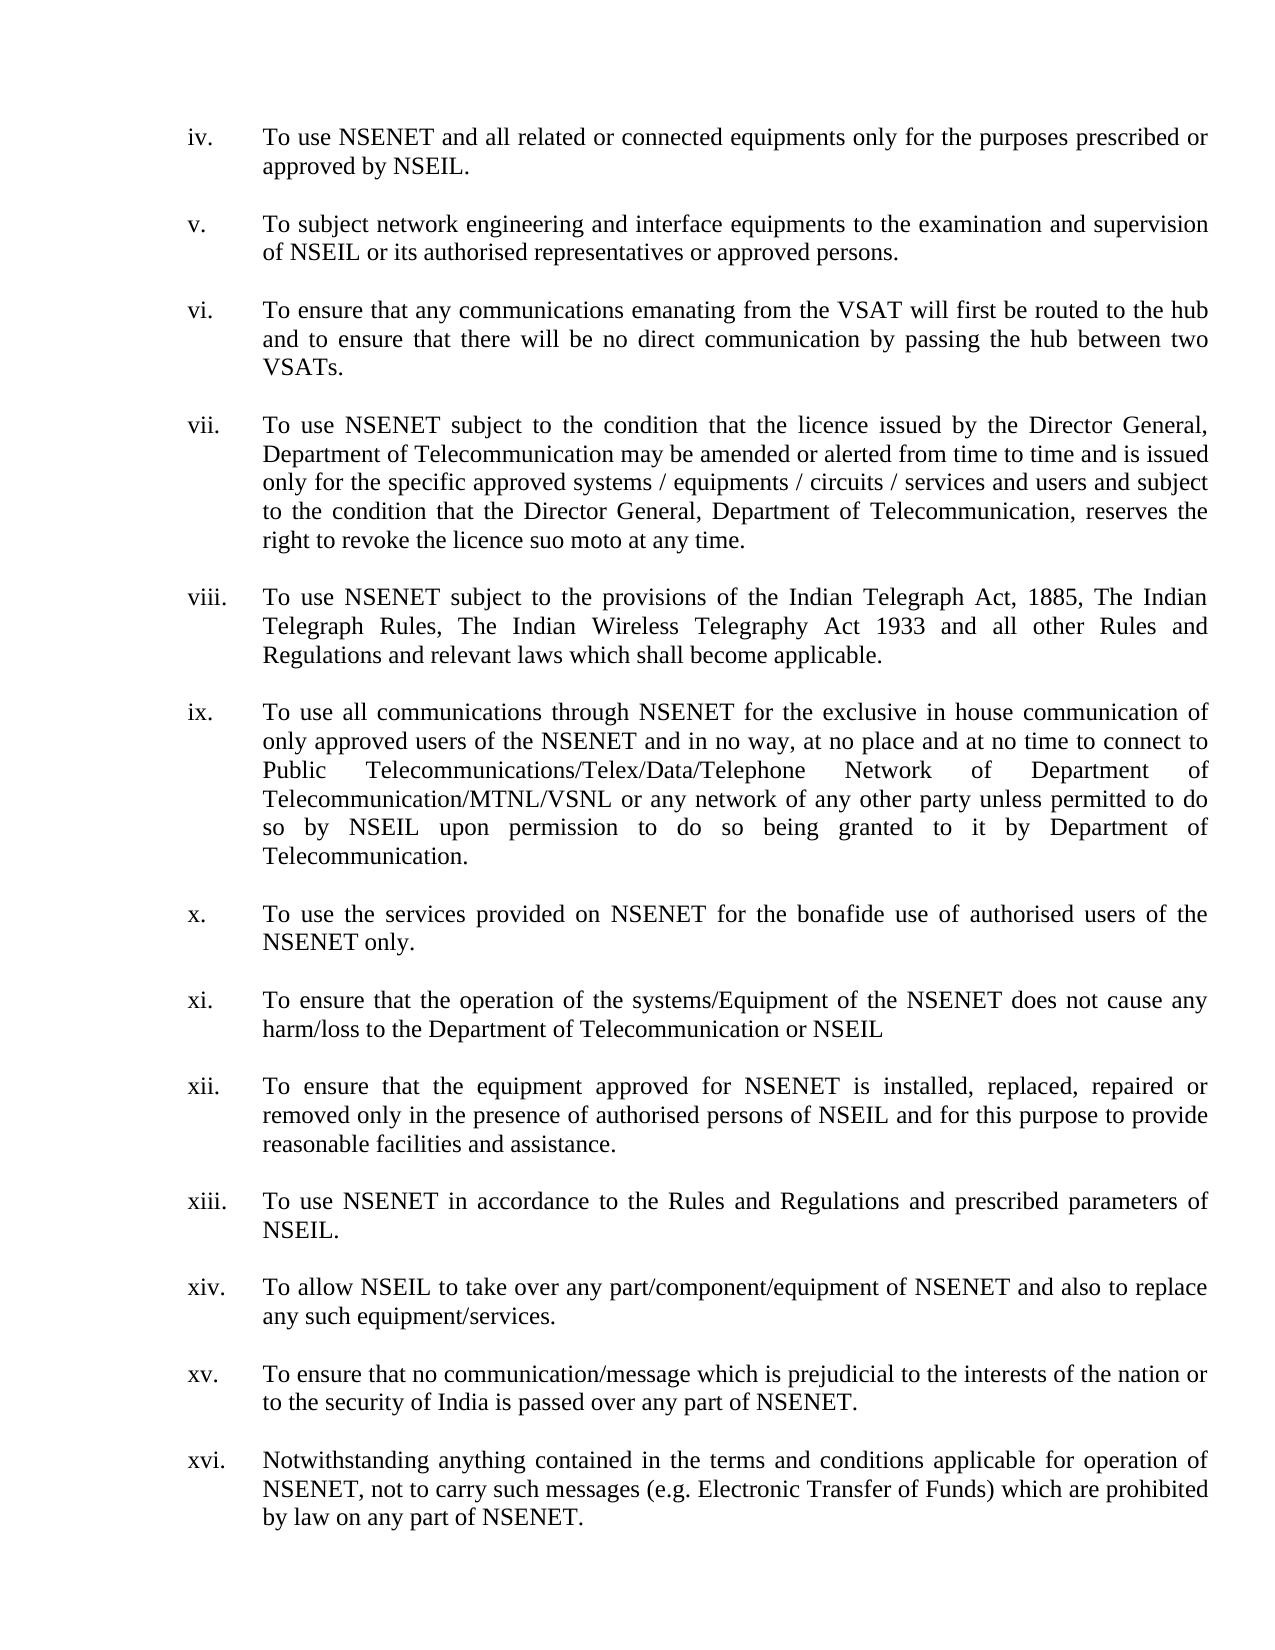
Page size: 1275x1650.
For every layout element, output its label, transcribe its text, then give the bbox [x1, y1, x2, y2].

list To use NSENET in accordance to the Rules and Regulations and prescribed parameters of NSEIL. [187, 1186, 1209, 1244]
list To ensure that no communication/message which is prejudicial to the interests of the nation or to the security of India is passed over any part of NSENET. [187, 1359, 1209, 1416]
list To use NSENET and all related or connected equipments only for the purposes prescribed or approved by NSEIL. [187, 122, 1209, 180]
list To ensure that the operation of the systems/Equipment of the NSENET does not cause any harm/loss to the Department of Telecommunication or NSEIL [187, 985, 1209, 1042]
list To subject network engineering and interface equipments to the examination and supervision of NSEIL or its authorised representatives or approved persons. [187, 209, 1209, 266]
list To use the services provided on NSENET for the bonafide use of authorised users of the NSENET only. [187, 899, 1209, 956]
list To allow NSEIL to take over any part/component/equipment of NSENET and also to replace any such equipment/services. [187, 1272, 1209, 1330]
list To use all communications through NSENET for the exclusive in house communication of only approved users of the NSENET and in no way, at no place and at no time to connect to Public Telecommunications/Telex/Data/Telephone Network of Department of Telecommunication/MTNL/VSNL or any network of any other party unless permitted to do so by NSEIL upon permission to do so being granted to it by Department of Telecommunication. [187, 697, 1209, 870]
list To ensure that the equipment approved for NSENET is installed, replaced, repaired or removed only in the presence of authorised persons of NSEIL and for this purpose to provide reasonable facilities and assistance. [187, 1071, 1209, 1157]
list To use NSENET subject to the condition that the licence issued by the Director General, Department of Telecommunication may be amended or alerted from time to time and is issued only for the specific approved systems / equipments / circuits / services and users and subject to the condition that the Director General, Department of Telecommunication, reserves the right to revoke the licence suo moto at any time. [187, 410, 1209, 554]
list Notwithstanding anything contained in the terms and conditions applicable for operation of NSENET, not to carry such messages (e.g. Electronic Transfer of Funds) which are prohibited by law on any part of NSENET. [187, 1445, 1209, 1531]
list To ensure that any communications emanating from the VSAT will first be routed to the hub and to ensure that there will be no direct communication by passing the hub between two VSATs. [187, 295, 1209, 381]
list To use NSENET subject to the provisions of the Indian Telegraph Act, 1885, The Indian Telegraph Rules, The Indian Wireless Telegraphy Act 1933 and all other Rules and Regulations and relevant laws which shall become applicable. [187, 582, 1209, 669]
